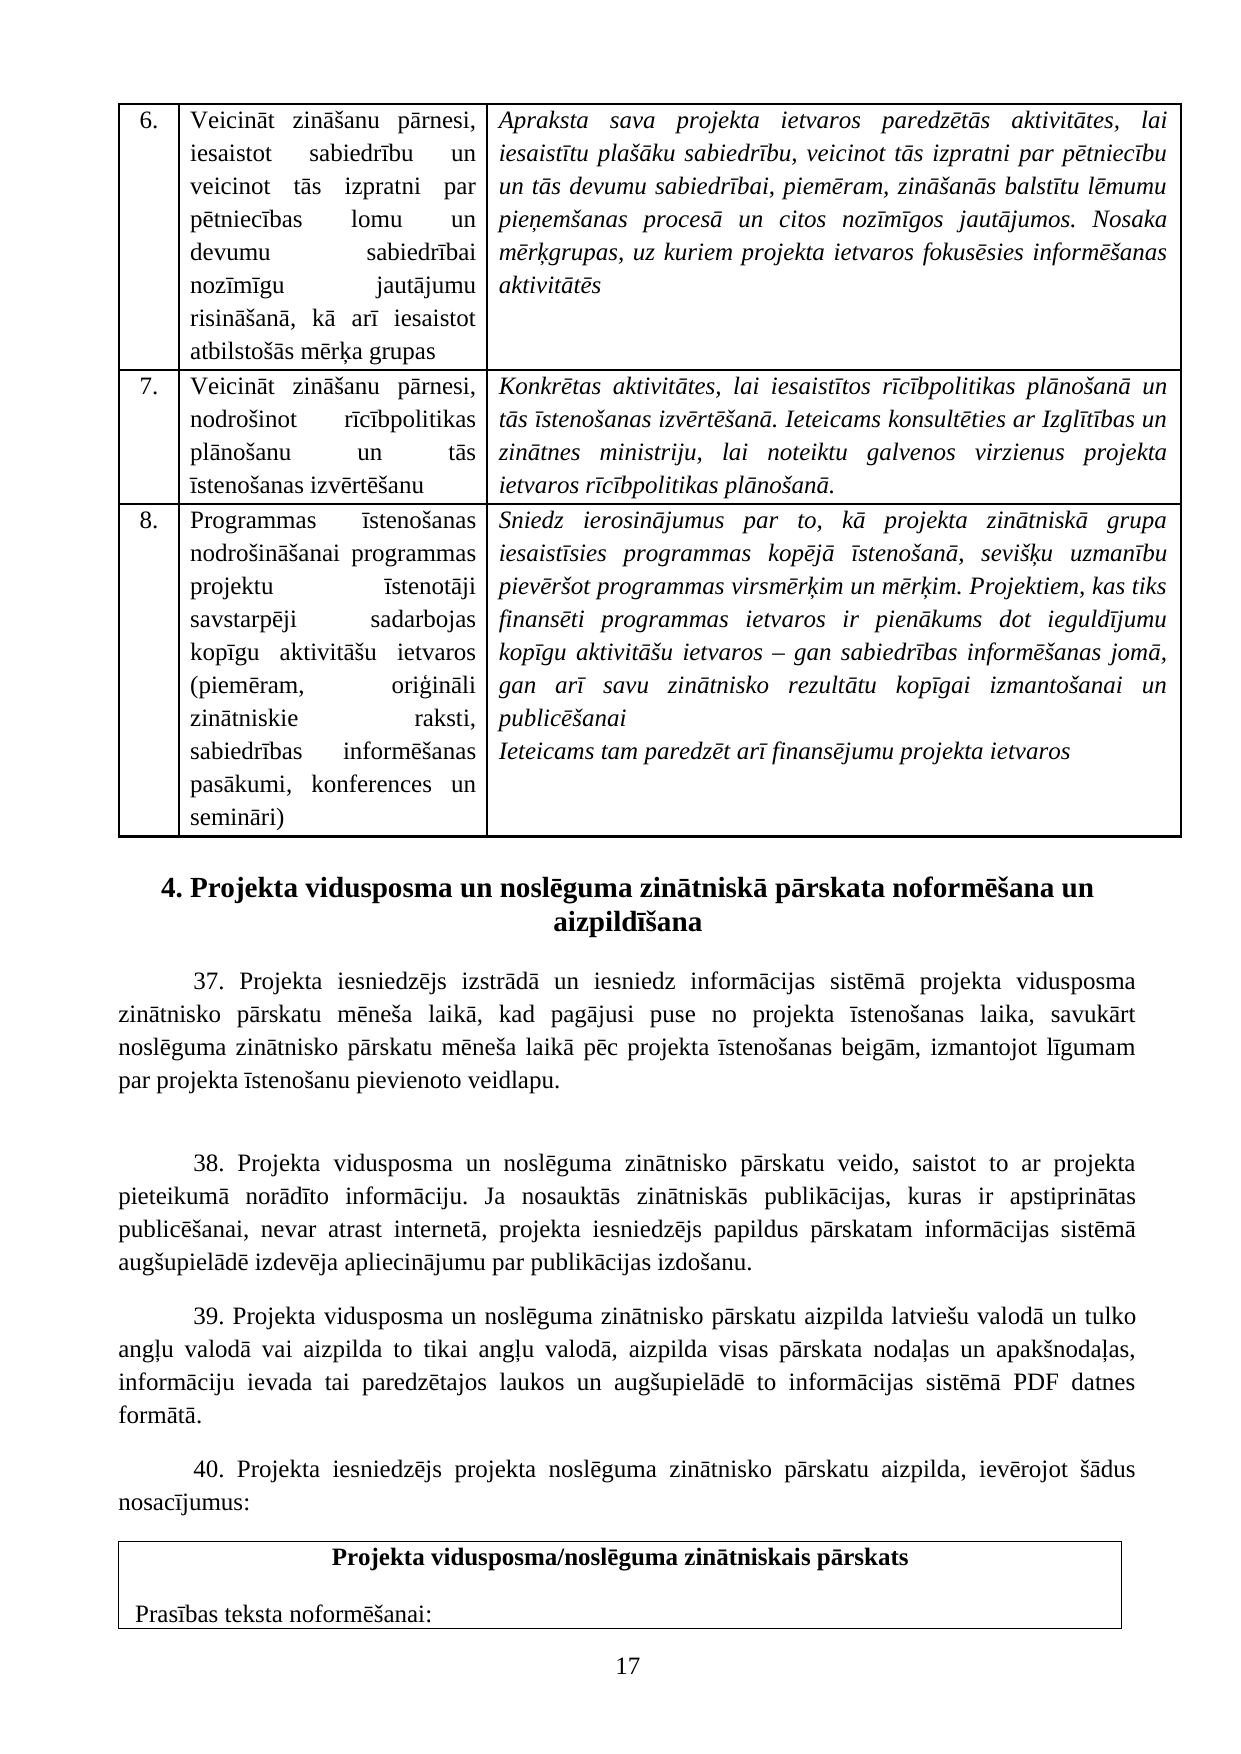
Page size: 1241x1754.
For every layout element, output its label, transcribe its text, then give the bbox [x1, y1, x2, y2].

table_cell 7. [120, 371, 178, 503]
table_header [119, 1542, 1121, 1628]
text 37. Projekta iesniedzējs izstrādā un iesniedz informācijas sistēmā projekta vidusposma zinātnisko pārskatu mēneša laikā, kad pagājusi puse no projekta īstenošanas laika, savukārt noslēguma zinātnisko pārskatu mēneša laikā pēc projekta īstenošanas beigām, izmantojot līgumam par projekta īstenošanu pievienoto veidlapu. [118, 966, 1137, 1094]
table_cell Sniedz ierosinājumus par to, kā projekta zinātniskā grupa iesaistīsies programmas kopējā īstenošanā, sevišķu uzmanību pievēršot programmas virsmērķim un mērķim. Projektiem, kas tiks finansēti programmas ietvaros ir pienākums dot ieguldījumu kopīgu aktivitāšu ietvaros – gan sabiedrības informēšanas jomā, gan arī savu zinātnisko rezultātu kopīgai izmantošanai un publicēšanai Ieteicams tam paredzēt arī finansējumu projekta ietvaros [488, 505, 1180, 835]
table_cell 8. [120, 505, 178, 835]
text 38. Projekta vidusposma un noslēguma zinātnisko pārskatu veido, saistot to ar projekta pieteikumā norādīto informāciju. Ja nosauktās zinātniskās publikācijas, kuras ir apstiprinātas publicēšanai, nevar atrast internetā, projekta iesniedzējs papildus pārskatam informācijas sistēmā augšupielādē izdevēja apliecinājumu par publikācijas izdošanu. [118, 1148, 1137, 1276]
text 39. Projekta vidusposma un noslēguma zinātnisko pārskatu aizpilda latviešu valodā un tulko angļu valodā vai aizpilda to tikai angļu valodā, aizpilda visas pārskata nodaļas un apakšnodaļas, informāciju ievada tai paredzētajos laukos un augšupielādē to informācijas sistēmā PDF datnes formātā. [118, 1301, 1137, 1429]
subtitle 4. Projekta vidusposma un noslēguma zinātniskā pārskata noformēšana un aizpildīšana [118, 870, 1137, 937]
table_cell Programmas īstenošanas nodrošināšanai programmas projektu īstenotāji savstarpēji sadarbojas kopīgu aktivitāšu ietvaros (piemēram, oriģināli zinātniskie raksti, sabiedrības informēšanas pasākumi, konferences un semināri) [180, 505, 486, 835]
table_cell 6. [120, 105, 178, 369]
text 40. Projekta iesniedzējs projekta noslēguma zinātnisko pārskatu aizpilda, ievērojot šādus nosacījumus: [118, 1454, 1137, 1516]
table_cell Veicināt zināšanu pārnesi, iesaistot sabiedrību un veicinot tās izpratni par pētniecības lomu un devumu sabiedrībai nozīmīgu jautājumu risināšanā, kā arī iesaistot atbilstošās mērķa grupas [180, 105, 486, 369]
table_cell Konkrētas aktivitātes, lai iesaistītos rīcībpolitikas plānošanā un tās īstenošanas izvērtēšanā. Ieteicams konsultēties ar Izglītības un zinātnes ministriju, lai noteiktu galvenos virzienus projekta ietvaros rīcībpolitikas plānošanā. [488, 371, 1180, 503]
table_cell Apraksta sava projekta ietvaros paredzētās aktivitātes, lai iesaistītu plašāku sabiedrību, veicinot tās izpratni par pētniecību un tās devumu sabiedrībai, piemēram, zināšanās balstītu lēmumu pieņemšanas procesā un citos nozīmīgos jautājumos. Nosaka mērķgrupas, uz kuriem projekta ietvaros fokusēsies informēšanas aktivitātēs [488, 105, 1180, 369]
table_cell Veicināt zināšanu pārnesi, nodrošinot rīcībpolitikas plānošanu un tās īstenošanas izvērtēšanu [180, 371, 486, 503]
